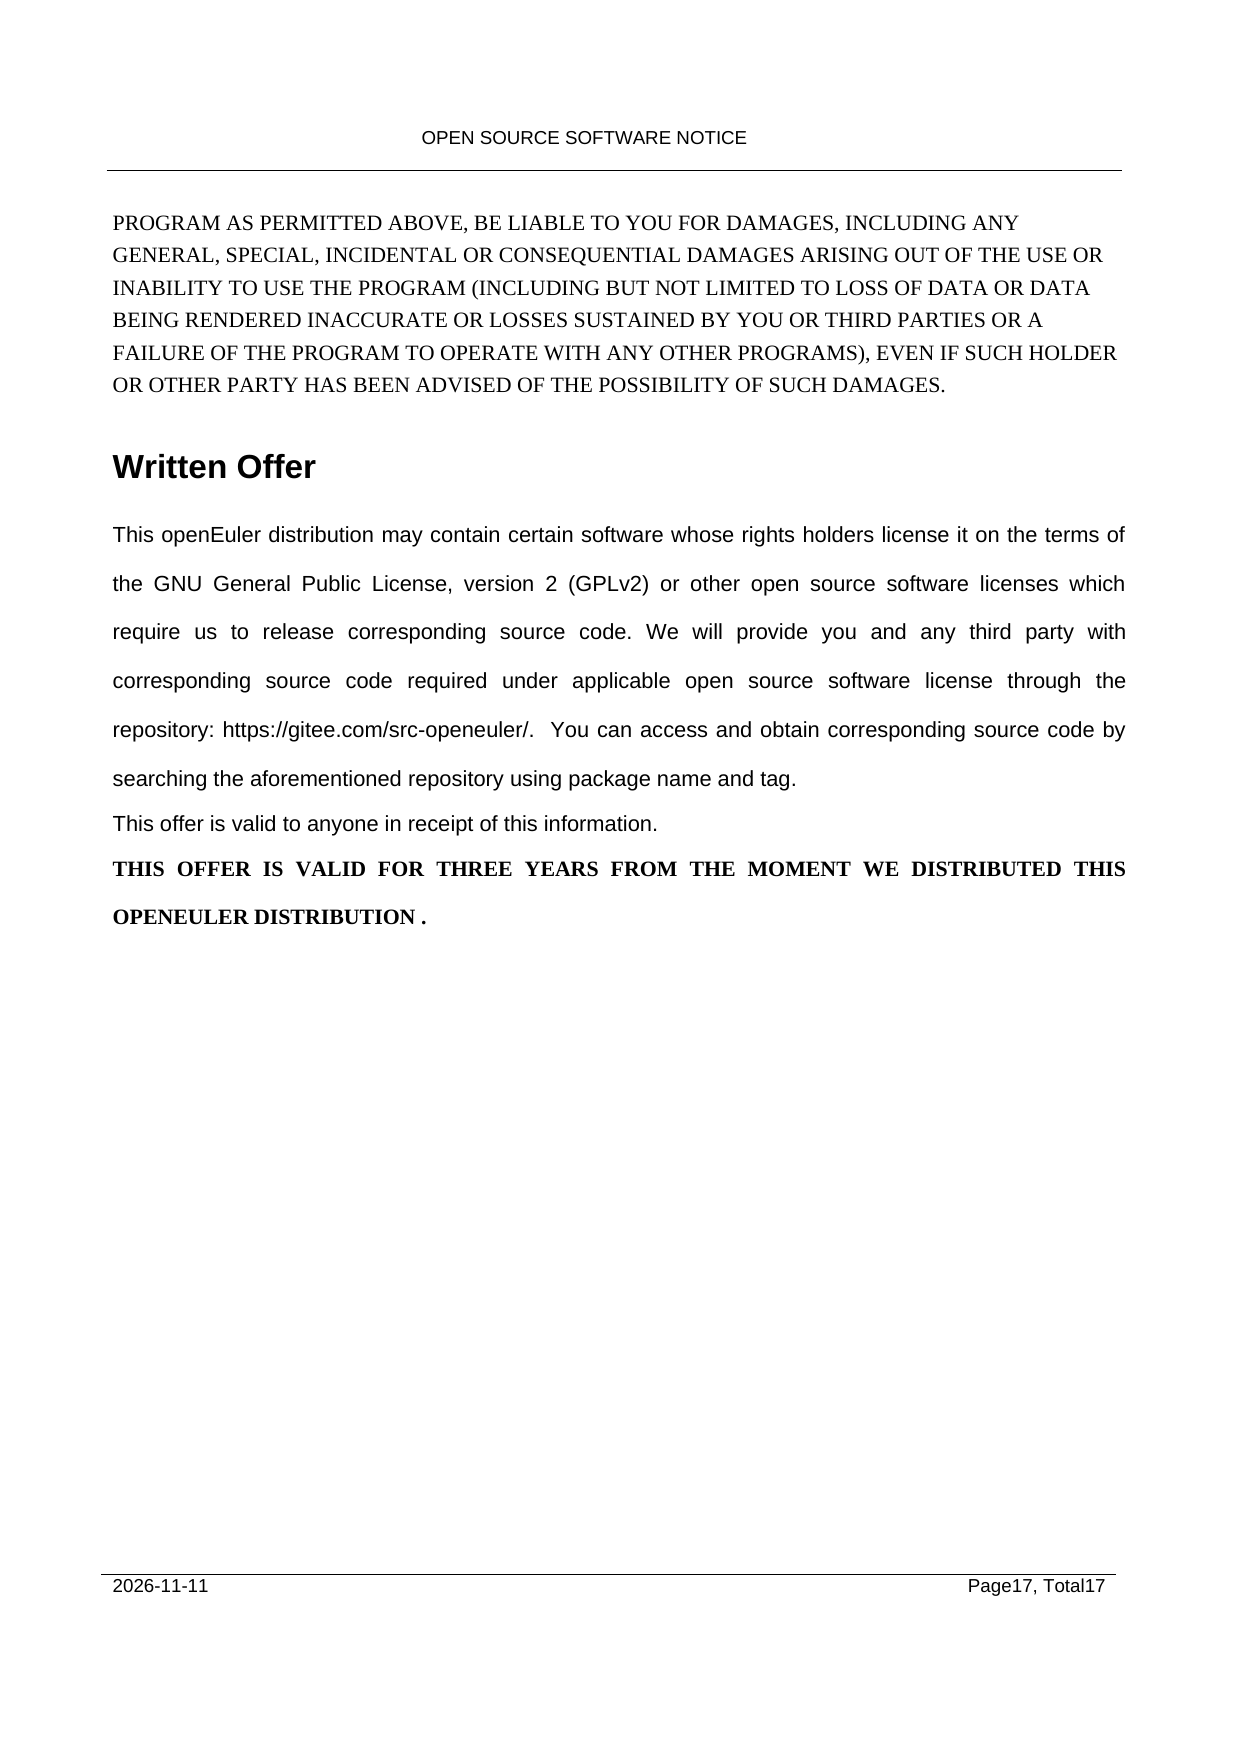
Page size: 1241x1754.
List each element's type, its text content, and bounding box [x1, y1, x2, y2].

text This offer is valid to anyone in receipt of this information. [112, 807, 1128, 839]
text This openEuler distribution may contain certain software whose rights holders license it on the terms of the GNU General Public License, version 2 (GPLv2) or other open source software licenses which require us to release corresponding source code. We will provide you and any third party with corresponding source code required under applicable open source software license through the repository: https://gitee.com/src-openeuler/. You can access and obtain corresponding source code by searching the aforementioned repository using package name and tag. [112, 518, 1128, 794]
text Written Offer [112, 434, 1128, 499]
text THIS OFFER IS VALID FOR THREE YEARS FROM THE MOMENT WE DISTRIBUTED THIS OPENEULER DISTRIBUTION . [112, 852, 1128, 933]
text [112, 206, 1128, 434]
